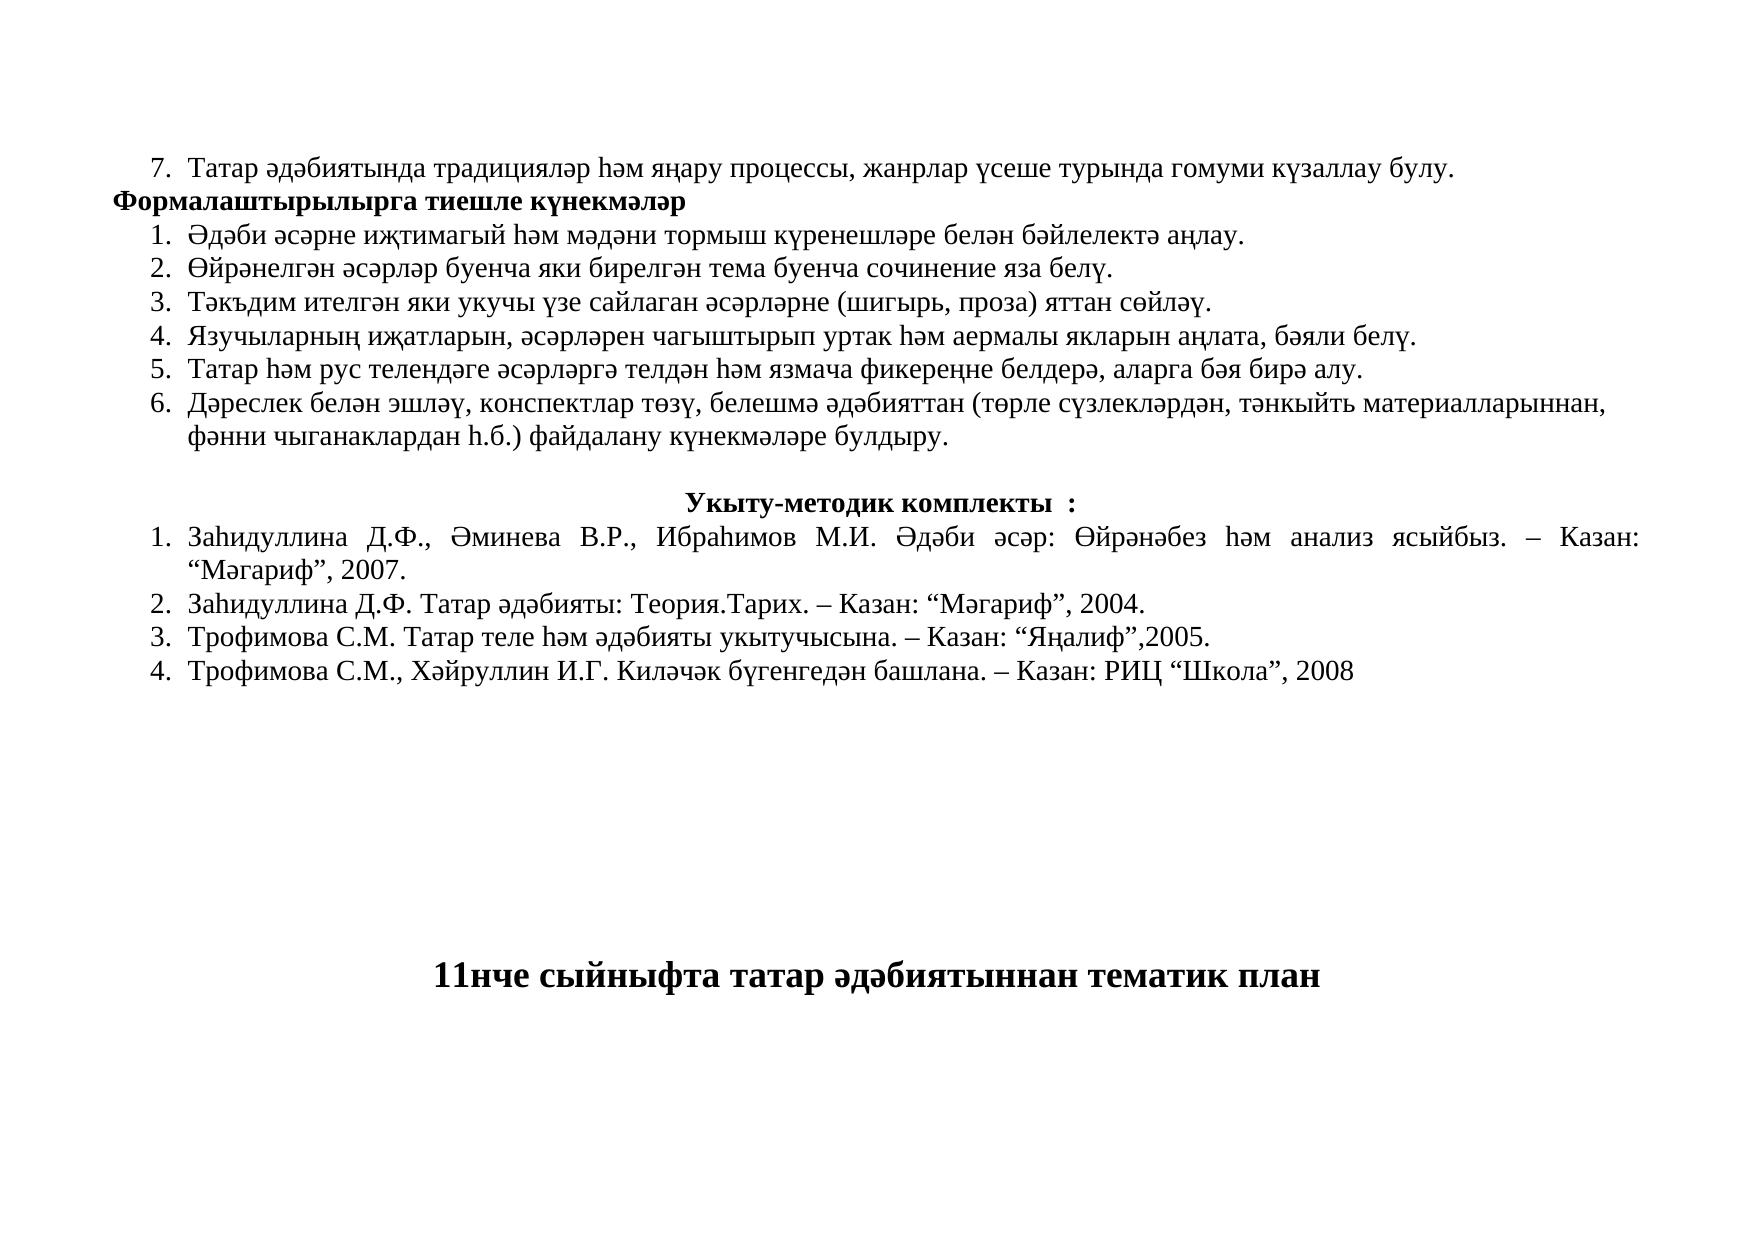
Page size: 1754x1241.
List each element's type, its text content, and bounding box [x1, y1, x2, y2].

list Трофимова С.М., Хәйруллин И.Г. Киләчәк бүгенгедән башлана. – Казан: РИЦ “Школа”, 2008 [150, 653, 1641, 687]
list Әдәби әсәрне иҗтимагый һәм мәдәни тормыш күренешләре белән бәйлелектә аңлау. [150, 217, 1641, 251]
list Заһидуллина Д.Ф., Әминева В.Р., Ибраһимов М.И. Әдәби әсәр: Өйрәнәбез һәм анализ ясыйбыз. – Казан: “Мәгариф”, 2007. [150, 519, 1641, 586]
list Тәкъдим ителгән яки укучы үзе сайлаган әсәрләрне (шигырь, проза) яттан сөйләү. [150, 284, 1641, 318]
list Өйрәнелгән әсәрләр буенча яки бирелгән тема буенча сочинение яза белү. [150, 251, 1641, 284]
list Заһидуллина Д.Ф. Татар әдәбияты: Теория.Тарих. – Казан: “Мәгариф”, 2004. [150, 586, 1641, 619]
list Дәреслек белән эшләү, конспектлар төзү, белешмә әдәбияттан (төрле сүзлекләрдән, тәнкыйть материалларыннан, фәнни чыганаклардан һ.б.) файдалану күнекмәләре булдыру. [150, 385, 1641, 452]
text 11нче сыйныфта татар әдәбиятыннан тематик план [112, 953, 1641, 996]
list Татар һәм рус телендәге әсәрләргә телдән һәм язмача фикереңне белдерә, аларга бәя бирә алу. [150, 351, 1641, 385]
list Татар әдәбиятында традицияләр һәм яңару процессы, жанрлар үсеше турында гомуми күзаллау булу. [150, 150, 1641, 183]
list Трофимова С.М. Татар теле һәм әдәбияты укытучысына. – Казан: “Яңалиф”,2005. [150, 619, 1641, 653]
text Формалаштырылырга тиешле күнекмәләр [112, 183, 1641, 217]
text Укыту-методик комплекты : [112, 485, 1641, 519]
list Язучыларның иҗатларын, әсәрләрен чагыштырып уртак һәм аермалы якларын аңлата, бәяли белү. [150, 318, 1641, 351]
